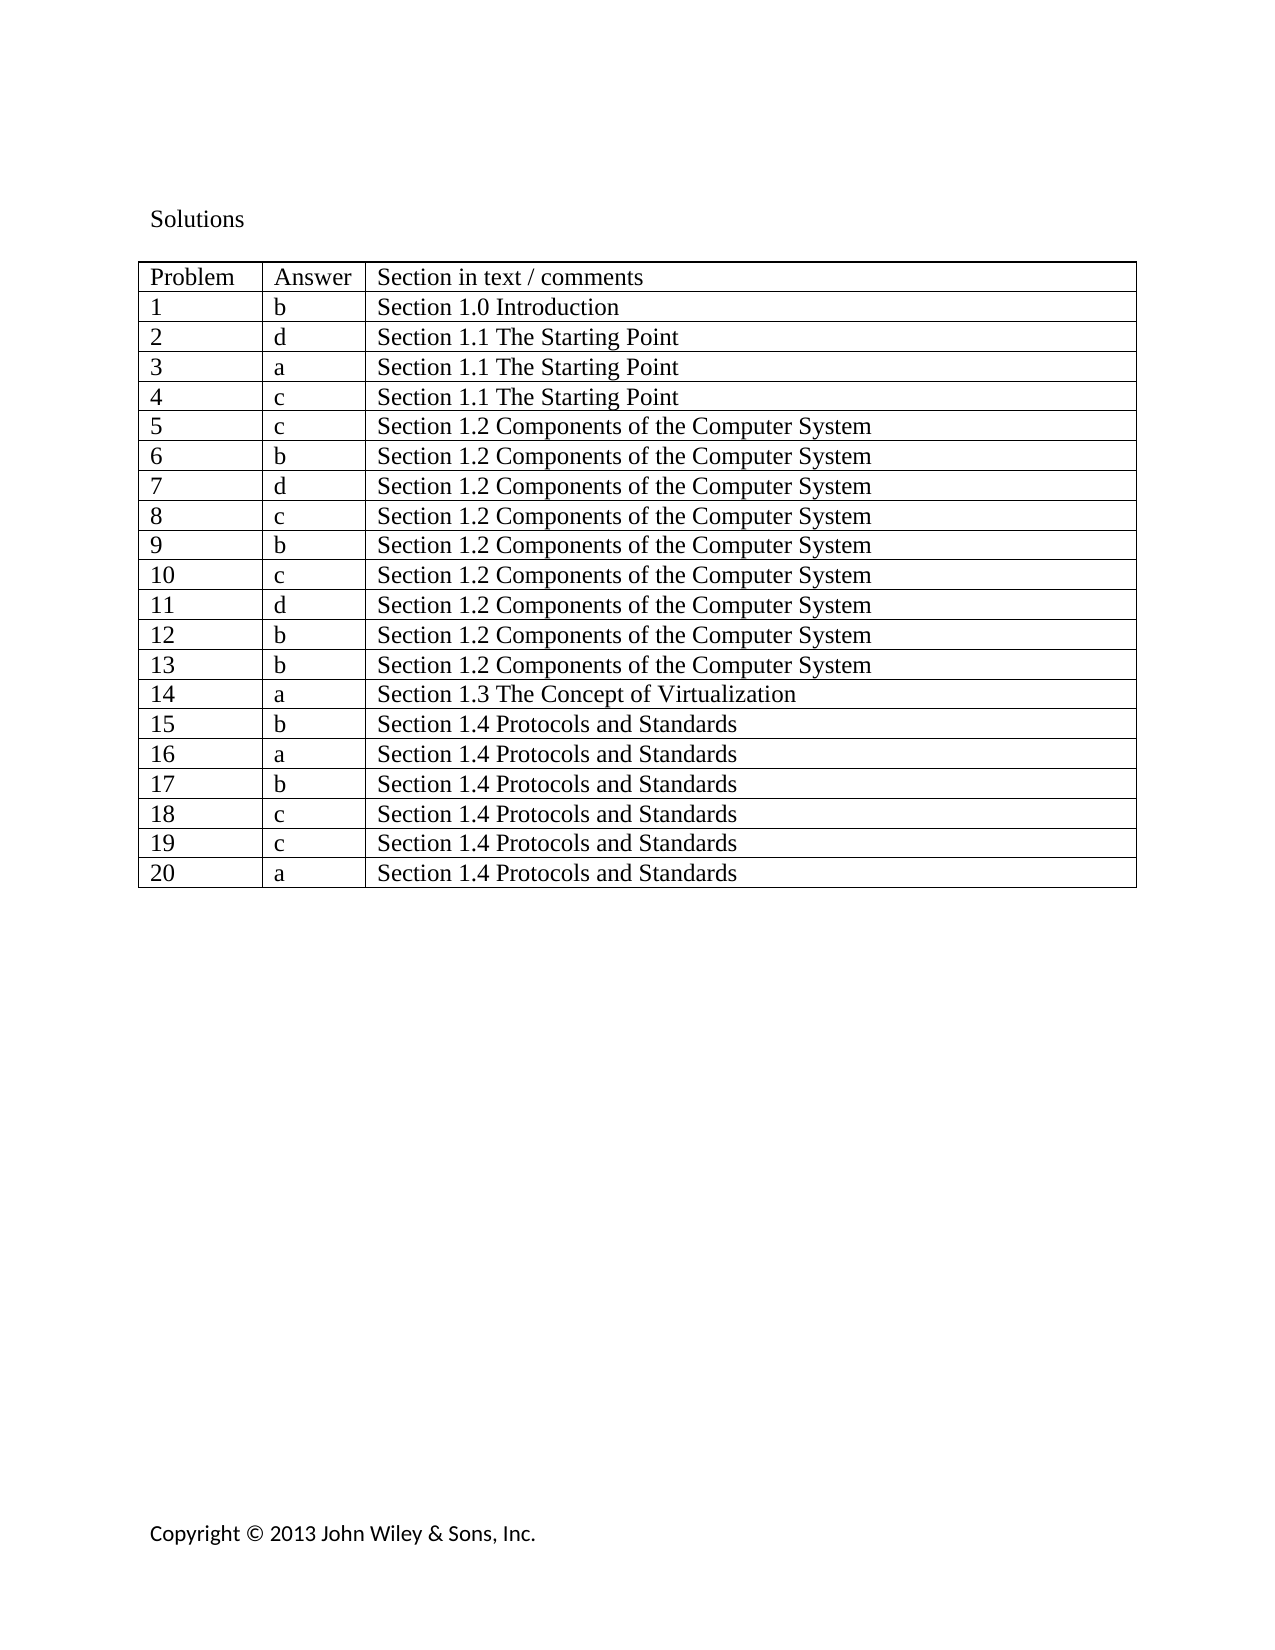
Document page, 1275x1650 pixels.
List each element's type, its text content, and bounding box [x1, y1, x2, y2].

table_cell a [263, 858, 365, 887]
table_cell 8 [139, 501, 262, 529]
table_cell b [263, 709, 365, 738]
table_cell 7 [139, 471, 262, 500]
table_cell 13 [139, 650, 262, 678]
table_cell d [263, 322, 365, 351]
table_cell Section 1.2 Components of the Computer System [366, 620, 1136, 649]
table_header Problem [139, 263, 262, 291]
table_cell Section 1.2 Components of the Computer System [366, 531, 1136, 559]
table_cell c [263, 829, 365, 857]
table_cell Section 1.2 Components of the Computer System [366, 471, 1136, 500]
table_cell Section 1.1 The Starting Point [366, 352, 1136, 381]
table_cell Section 1.2 Components of the Computer System [366, 560, 1136, 589]
table_cell Section 1.2 Components of the Computer System [366, 650, 1136, 678]
table_cell 17 [139, 769, 262, 798]
table_cell Section 1.2 Components of the Computer System [366, 590, 1136, 619]
table_cell d [263, 471, 365, 500]
table_cell c [263, 411, 365, 440]
table_cell b [263, 650, 365, 678]
table_cell Section 1.0 Introduction [366, 292, 1136, 321]
table_cell Section 1.3 The Concept of Virtualization [366, 680, 1136, 708]
table_cell Section 1.4 Protocols and Standards [366, 709, 1136, 738]
table_cell 10 [139, 560, 262, 589]
table_cell 12 [139, 620, 262, 649]
table_cell 2 [139, 322, 262, 351]
table_header Answer [263, 263, 365, 291]
table_cell 19 [139, 829, 262, 857]
table_cell Section 1.1 The Starting Point [366, 382, 1136, 410]
table_cell b [263, 292, 365, 321]
table_cell Section 1.4 Protocols and Standards [366, 858, 1136, 887]
table_cell 9 [139, 531, 262, 559]
table_cell Section 1.4 Protocols and Standards [366, 739, 1136, 768]
table_cell 18 [139, 799, 262, 827]
table_cell a [263, 739, 365, 768]
table_cell a [263, 352, 365, 381]
table_cell Section 1.4 Protocols and Standards [366, 799, 1136, 827]
table_cell 11 [139, 590, 262, 619]
table_cell 5 [139, 411, 262, 440]
text Solutions [150, 204, 1125, 233]
table_cell b [263, 441, 365, 470]
table_cell Section 1.1 The Starting Point [366, 322, 1136, 351]
table_cell b [263, 531, 365, 559]
table_cell Section 1.2 Components of the Computer System [366, 441, 1136, 470]
table_cell 3 [139, 352, 262, 381]
table_cell a [263, 680, 365, 708]
table_cell 1 [139, 292, 262, 321]
table_cell 14 [139, 680, 262, 708]
table_cell c [263, 560, 365, 589]
table_cell 6 [139, 441, 262, 470]
table_cell d [263, 590, 365, 619]
table_cell 16 [139, 739, 262, 768]
table_cell 4 [139, 382, 262, 410]
table_cell Section 1.4 Protocols and Standards [366, 769, 1136, 798]
table_cell 20 [139, 858, 262, 887]
table_header Section in text / comments [366, 263, 1136, 291]
table_cell Section 1.4 Protocols and Standards [366, 829, 1136, 857]
table_cell Section 1.2 Components of the Computer System [366, 501, 1136, 529]
table_cell b [263, 769, 365, 798]
table_cell Section 1.2 Components of the Computer System [366, 411, 1136, 440]
table_cell 15 [139, 709, 262, 738]
table_cell c [263, 501, 365, 529]
table_cell b [263, 620, 365, 649]
table_cell c [263, 382, 365, 410]
table_cell c [263, 799, 365, 827]
